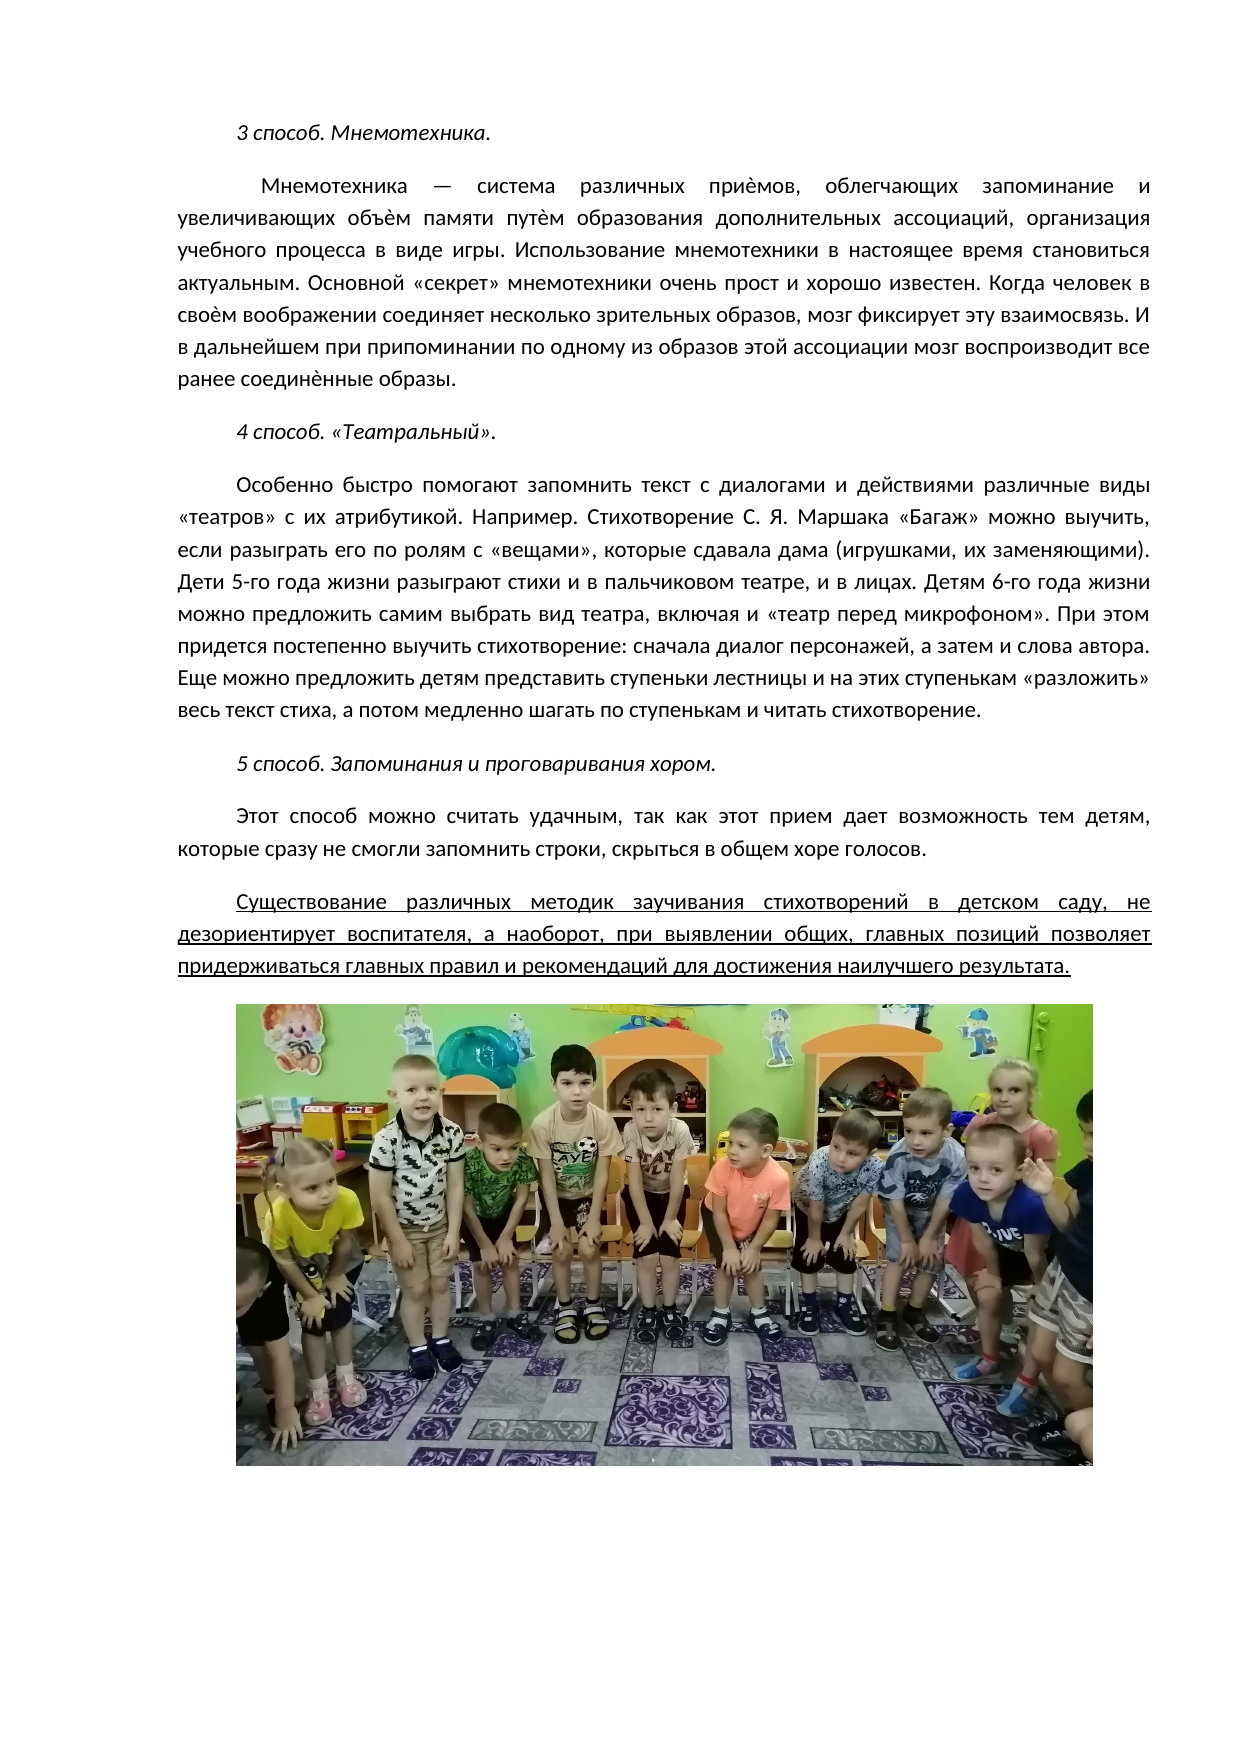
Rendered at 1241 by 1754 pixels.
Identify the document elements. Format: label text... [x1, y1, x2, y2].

text Существование различных методик заучивания стихотворений в детском саду, не дезориентирует воспитателя, а наоборот, при выявлении общих, главных позиций позволяет придерживаться главных правил и рекомендаций для достижения наилучшего результата. [177, 887, 1152, 943]
text 3 способ. Мнемотехника. [177, 118, 1152, 146]
text Мнемотехника — система различных приѐмов, облегчающих запоминание и увеличивающих объѐм памяти путѐм образования дополнительных ассоциаций, организация учебного процесса в виде игры. Использование мнемотехники в настоящее время становиться актуальным. Основной «секрет» мнемотехники очень прост и хорошо известен. Когда человек в своѐм воображении соединяет несколько зрительных образов, мозг фиксирует эту взаимосвязь. И в дальнейшем при припоминании по одному из образов этой ассоциации мозг воспроизводит все ранее соединѐнные образы. [177, 171, 1152, 392]
text 4 способ. «Театральный». [177, 417, 1152, 445]
text Особенно быстро помогают запомнить текст с диалогами и действиями различные виды «театров» с их атрибутикой. Например. Стихотворение С. Я. Маршака «Багаж» можно выучить, если разыграть его по ролям с «вещами», которые сдавала дама (игрушками, их заменяющими). Дети 5-го года жизни разыграют стихи и в пальчиковом театре, и в лицах. Детям 6-го года жизни можно предложить самим выбрать вид театра, включая и «театр перед микрофоном». При этом придется постепенно выучить стихотворение: сначала диалог персонажей, а затем и слова автора. Еще можно предложить детям представить ступеньки лестницы и на этих ступенькам «разложить» весь текст стиха, а потом медленно шагать по ступенькам и читать стихотворение. [177, 470, 1152, 724]
text Существование различных методик заучивания стихотворений в детском саду, не дезориентирует воспитателя, а наоборот, при выявлении общих, главных позиций позволяет придерживаться главных правил и рекомендаций для достижения наилучшего результата. [177, 945, 1152, 979]
picture [236, 1004, 1093, 1466]
text 5 способ. Запоминания и проговаривания хором. [177, 749, 1152, 777]
text Этот способ можно считать удачным, так как этот прием дает возможность тем детям, которые сразу не смогли запомнить строки, скрыться в общем хоре голосов. [177, 802, 1152, 862]
